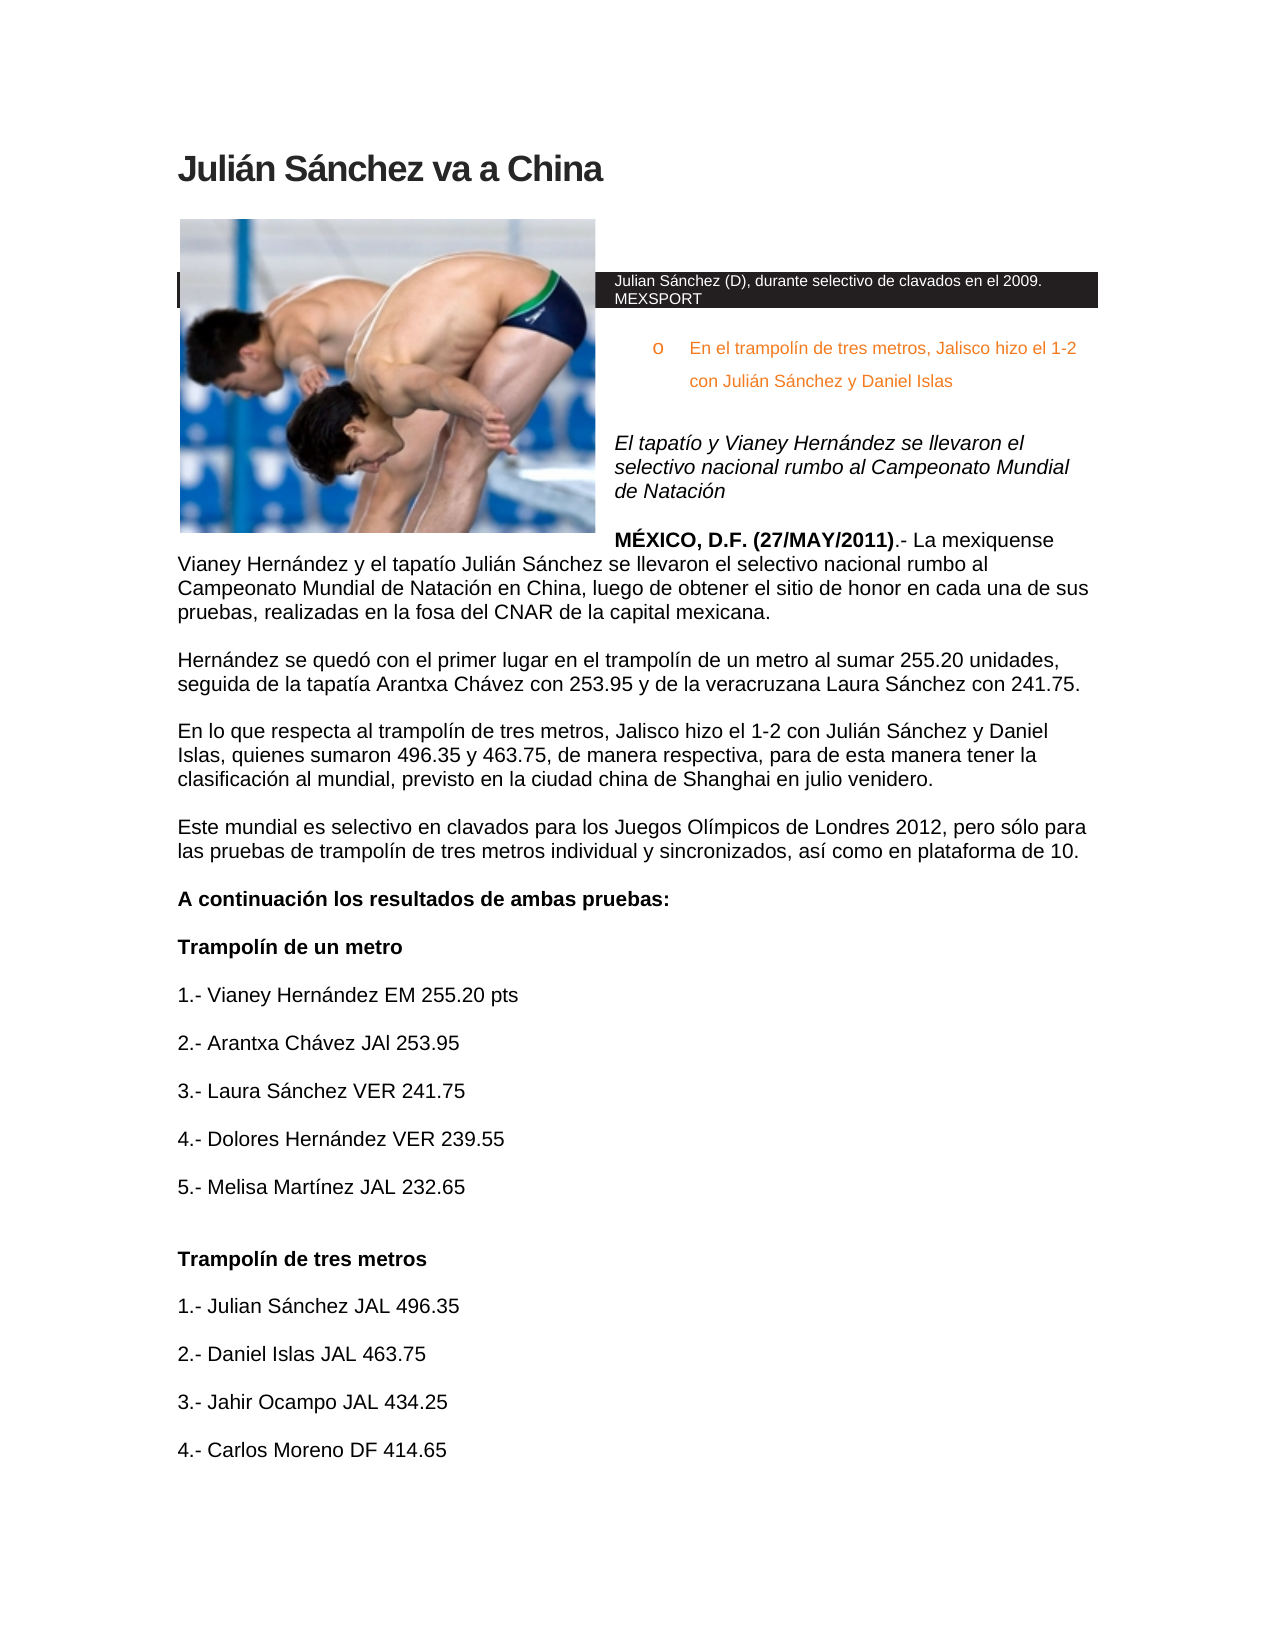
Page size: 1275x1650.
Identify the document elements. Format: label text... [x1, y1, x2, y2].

text Julian Sánchez (D), durante selectivo de clavados en el 2009. MEXSPORT [596, 272, 1098, 308]
picture [180, 219, 596, 533]
list En el trampolín de tres metros, Jalisco hizo el 1-2 con Julián Sánchez y Daniel Islas [596, 337, 1098, 391]
text El tapatío y Vianey Hernández se llevaron el selectivo nacional rumbo al Campeonato Mundial de Natación [596, 431, 1098, 503]
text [177, 528, 1098, 1462]
text Julián Sánchez va a China [177, 148, 1098, 189]
